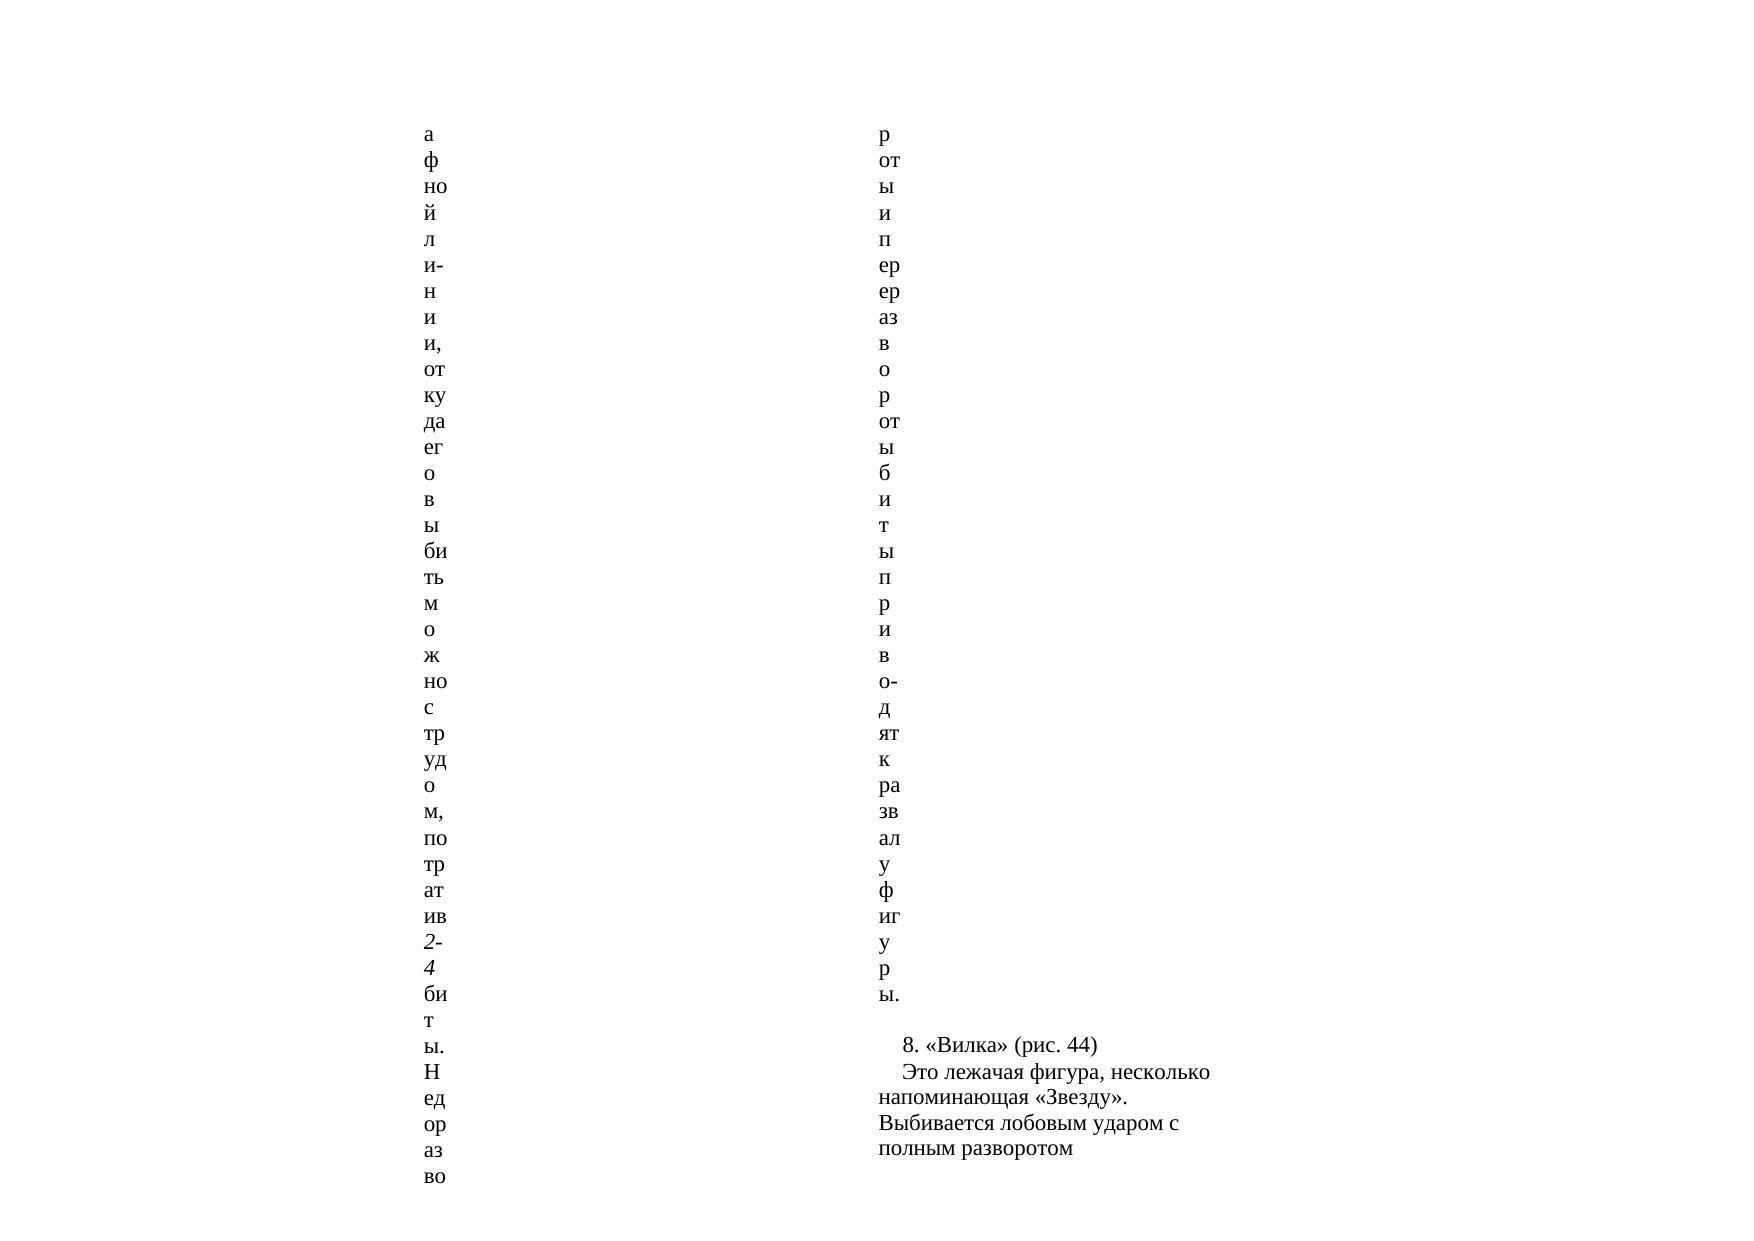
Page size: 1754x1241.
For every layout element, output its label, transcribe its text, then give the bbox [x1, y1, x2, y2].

text Это лежачая фигура, несколько напоминающая «Звезду». Выбивается лобовым ударом с полным разворотом [878, 1059, 1211, 1161]
text 8. «Вилка» (рис. 44) [902, 1031, 1211, 1058]
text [879, 121, 900, 1006]
